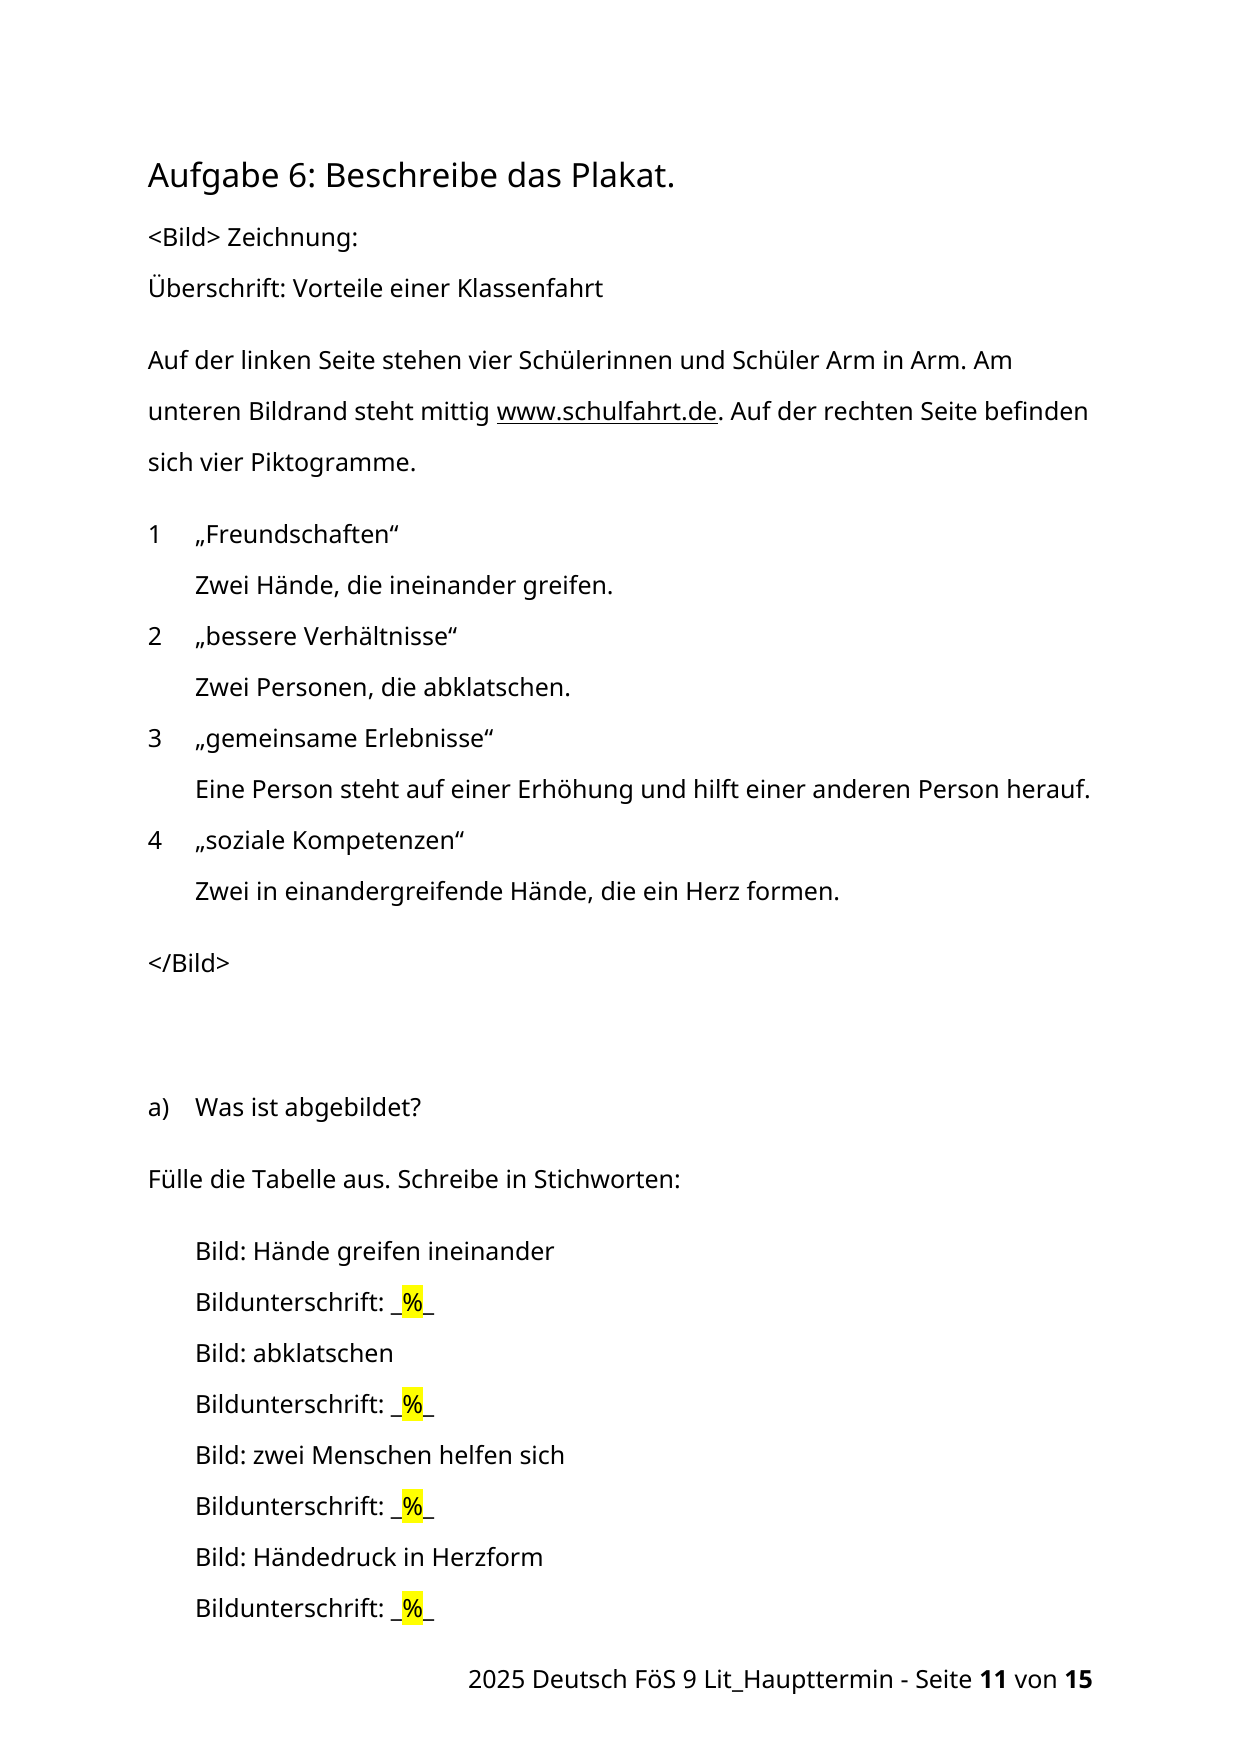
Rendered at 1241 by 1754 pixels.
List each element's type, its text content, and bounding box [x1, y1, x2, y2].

list Bild: abklatschen Bildunterschrift: _%_ [195, 1336, 1093, 1421]
list 2 „bessere Verhältnisse“ Zwei Personen, die abklatschen. [148, 619, 1093, 704]
list a) Was ist abgebildet? [148, 1090, 1093, 1124]
text </Bild> [148, 946, 1093, 980]
list Bild: Händedruck in Herzform Bildunterschrift: _%_ [195, 1540, 1093, 1625]
list 4 „soziale Kompetenzen“ Zwei in einandergreifende Hände, die ein Herz formen. [148, 823, 1093, 908]
list 3 „gemeinsame Erlebnisse“ Eine Person steht auf einer Erhöhung und hilft einer anderen Person herauf. [148, 721, 1093, 806]
list 1 „Freundschaften“ Zwei Hände, die ineinander greifen. [148, 517, 1093, 602]
list Bild: zwei Menschen helfen sich Bildunterschrift: _%_ [195, 1438, 1093, 1523]
text Auf der linken Seite stehen vier Schülerinnen und Schüler Arm in Arm. Am unteren Bildrand steht mittig www.schulfahrt.de. Auf der rechten Seite befinden sich vier Piktogramme. [148, 343, 1093, 479]
subtitle Aufgabe 6: Beschreibe das Plakat. [148, 152, 1093, 197]
text <Bild> Zeichnung: Überschrift: Vorteile einer Klassenfahrt [148, 220, 1093, 305]
text Fülle die Tabelle aus. Schreibe in Stichworten: [148, 1162, 1093, 1196]
list Bild: Hände greifen ineinander Bildunterschrift: _%_ [195, 1233, 1093, 1318]
